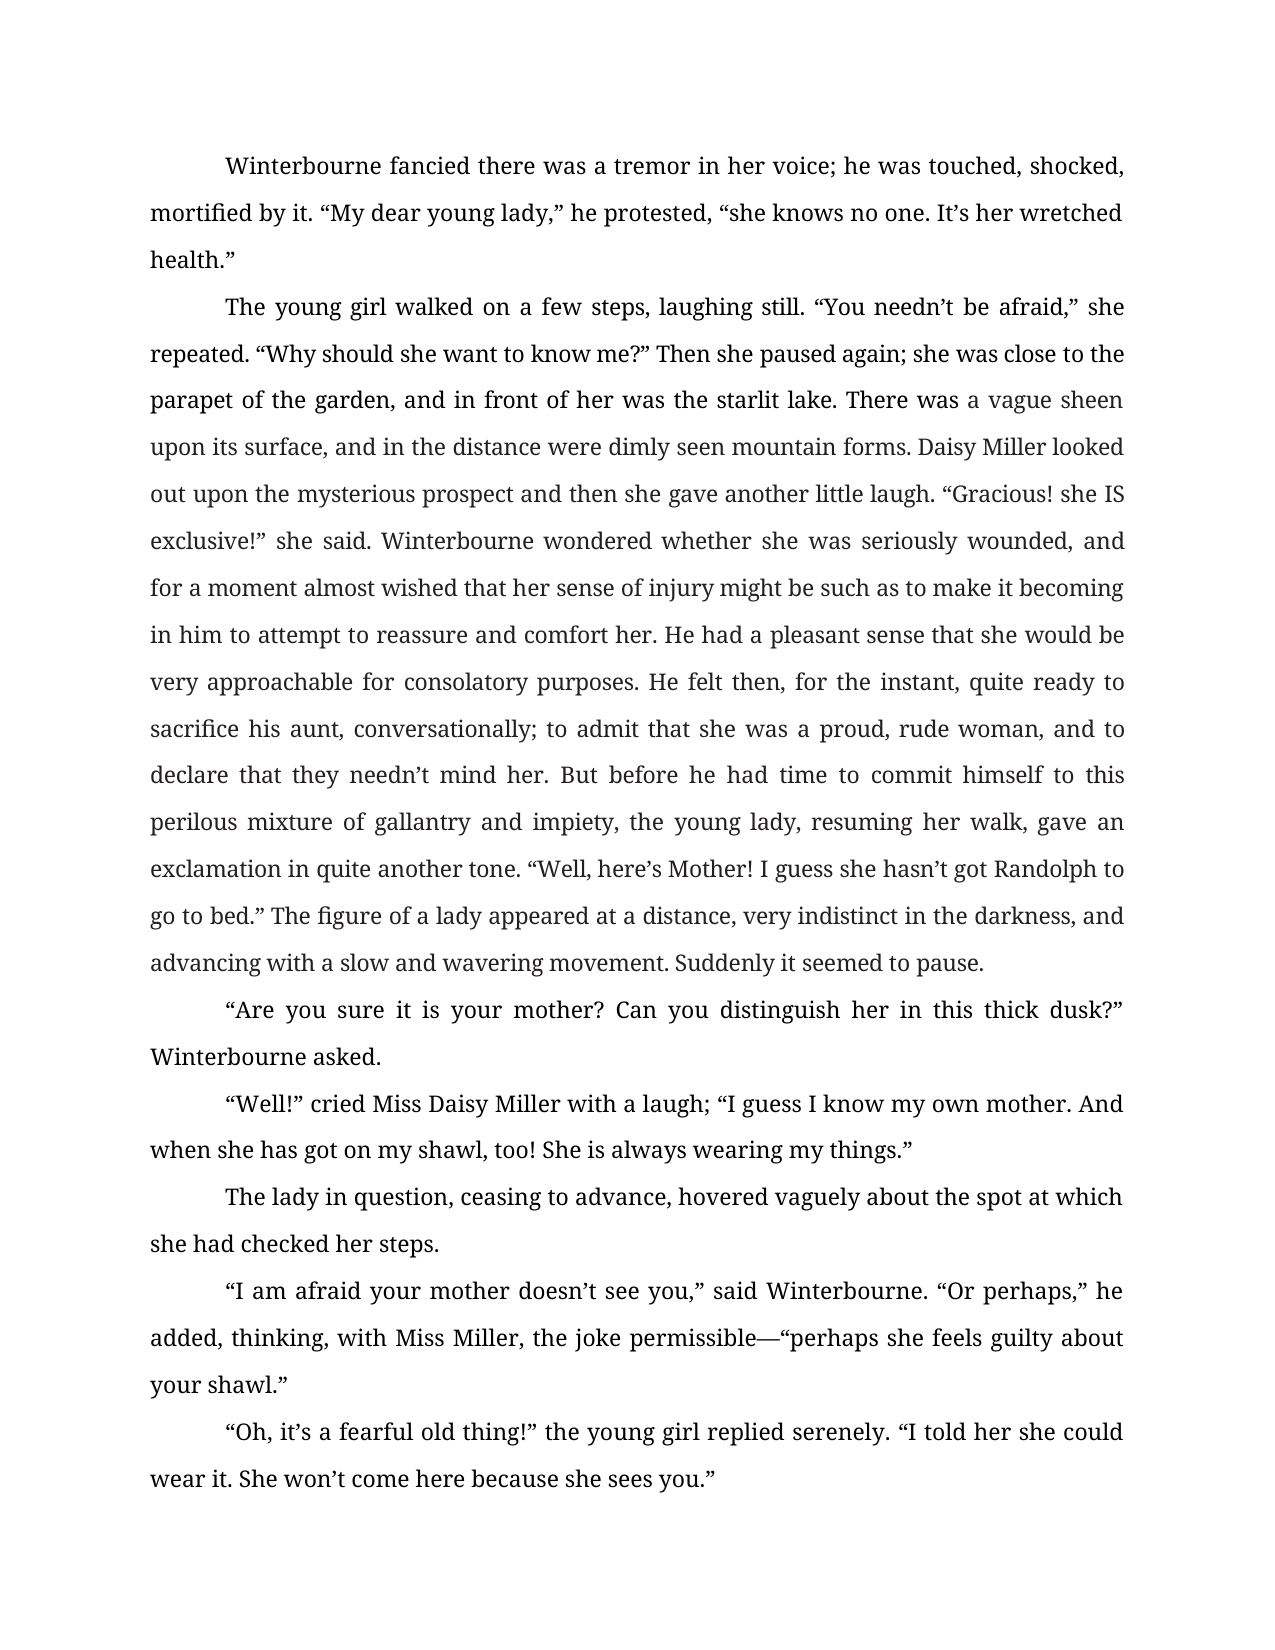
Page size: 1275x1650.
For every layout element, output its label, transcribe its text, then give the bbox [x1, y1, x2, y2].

text Winterbourne fancied there was a tremor in her voice; he was touched, shocked, mortified by it. “My dear young lady,” he protested, “she knows no one. It’s her wretched health.” [150, 150, 1125, 275]
text The lady in question, ceasing to advance, hovered vaguely about the spot at which she had checked her steps. [150, 1181, 1125, 1259]
text “Are you sure it is your mother? Can you distinguish her in this thick dusk?” Winterbourne asked. [150, 994, 1125, 1072]
text “Oh, it’s a fearful old thing!” the young girl replied serenely. “I told her she could wear it. She won’t come here because she sees you.” [150, 1416, 1125, 1494]
text “I am afraid your mother doesn’t see you,” said Winterbourne. “Or perhaps,” he added, thinking, with Miss Miller, the joke permissible—“perhaps she feels guilty about your shawl.” [150, 1275, 1125, 1400]
text “Well!” cried Miss Daisy Miller with a laugh; “I guess I know my own mother. And when she has got on my shawl, too! She is always wearing my things.” [150, 1087, 1125, 1166]
text The young girl walked on a few steps, laughing still. “You needn’t be afraid,” she repeated. “Why should she want to know me?” Then she paused again; she was close to the parapet of the garden, and in front of her was the starlit lake. There was a vague sheen upon its surface, and in the distance were dimly seen mountain forms. Daisy Miller looked out upon the mysterious prospect and then she gave another little laugh. “Gracious! she IS exclusive!” she said. Winterbourne wondered whether she was seriously wounded, and for a moment almost wished that her sense of injury might be such as to make it becoming in him to attempt to reassure and comfort her. He had a pleasant sense that she would be very approachable for consolatory purposes. He felt then, for the instant, quite ready to sacrifice his aunt, conversationally; to admit that she was a proud, rude woman, and to declare that they needn’t mind her. But before he had time to commit himself to this perilous mixture of gallantry and impiety, the young lady, resuming her walk, gave an exclamation in quite another tone. “Well, here’s Mother! I guess she hasn’t got Randolph to go to bed.” The figure of a lady appeared at a distance, very indistinct in the darkness, and advancing with a slow and wavering movement. Suddenly it seemed to pause. [150, 291, 1125, 978]
